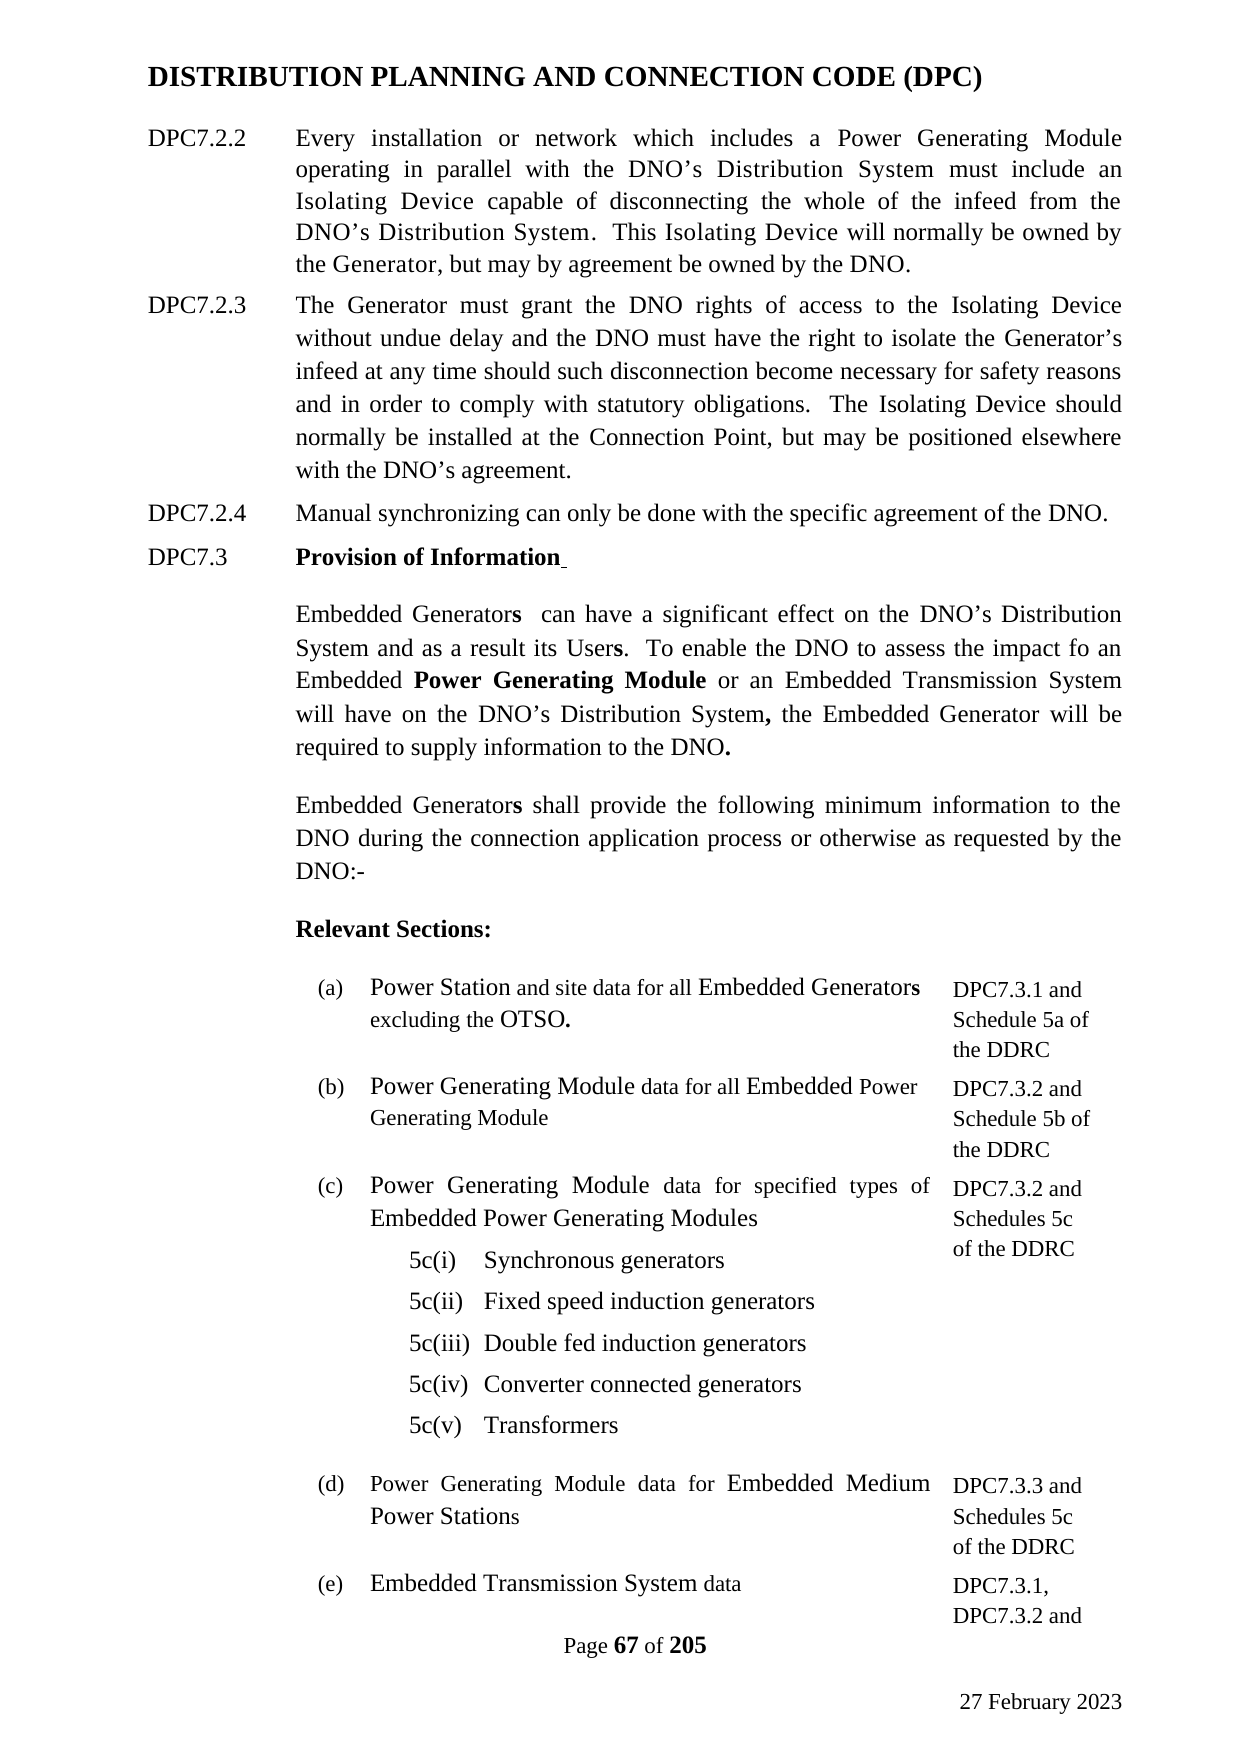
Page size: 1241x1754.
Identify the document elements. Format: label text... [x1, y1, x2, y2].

table_cell (b) Power Generating Module data for all Embedded Power Generating Module [307, 1071, 941, 1171]
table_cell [307, 1568, 941, 1628]
table_header DPC7.3.1 and Schedule 5a of the DDRC [941, 972, 1104, 1071]
table_cell DPC7.3.2 and Schedule 5b of the DDRC [941, 1071, 1104, 1171]
text Relevant Sections: [295, 914, 1122, 942]
text Embedded Generators can have a significant effect on the DNO’s Distribution System and as a result its Users. To enable the DNO to assess the impact fo an Embedded Power Generating Module or an Embedded Transmission System will have on the DNO’s Distribution System, the Embedded Generator will be required to supply information to the DNO. [148, 599, 1122, 760]
table_cell DPC7.3.3 and Schedules 5c of the DDRC [941, 1468, 1104, 1568]
text DPC7.3 Provision of Information [148, 542, 1122, 570]
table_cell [941, 1568, 1104, 1628]
text Embedded Generators shall provide the following minimum information to the DNO during the connection application process or otherwise as requested by the DNO:- [295, 790, 1122, 884]
table_cell (c) Power Generating Module data for specified types of Embedded Power Generating Modules 5c(i) Synchronous generators 5c(ii) Fixed speed induction generators 5c(iii) Double fed induction generators 5c(iv) Converter connected generators 5c(v) Transformers [307, 1171, 941, 1468]
table_cell (d) Power Generating Module data for Embedded Medium Power Stations [307, 1468, 941, 1568]
text DPC7.2.3 The Generator must grant the DNO rights of access to the Isolating Device without undue delay and the DNO must have the right to isolate the Generator’s infeed at any time should such disconnection become necessary for safety reasons and in order to comply with statutory obligations. The Isolating Device should normally be installed at the Connection Point, but may be positioned elsewhere with the DNO’s agreement. [148, 290, 1122, 484]
text DPC7.2.4 Manual synchronizing can only be done with the specific agreement of the DNO. [148, 498, 1122, 527]
table_cell DPC7.3.2 and Schedules 5c of the DDRC [941, 1171, 1104, 1468]
table_header (a) Power Station and site data for all Embedded Generators excluding the OTSO. [307, 972, 941, 1071]
text DPC7.2.2 Every installation or network which includes a Power Generating Module operating in parallel with the DNO’s Distribution System must include an Isolating Device capable of disconnecting the whole of the infeed from the DNO’s Distribution System. This Isolating Device will normally be owned by the Generator, but may by agreement be owned by the DNO. [148, 123, 1122, 278]
